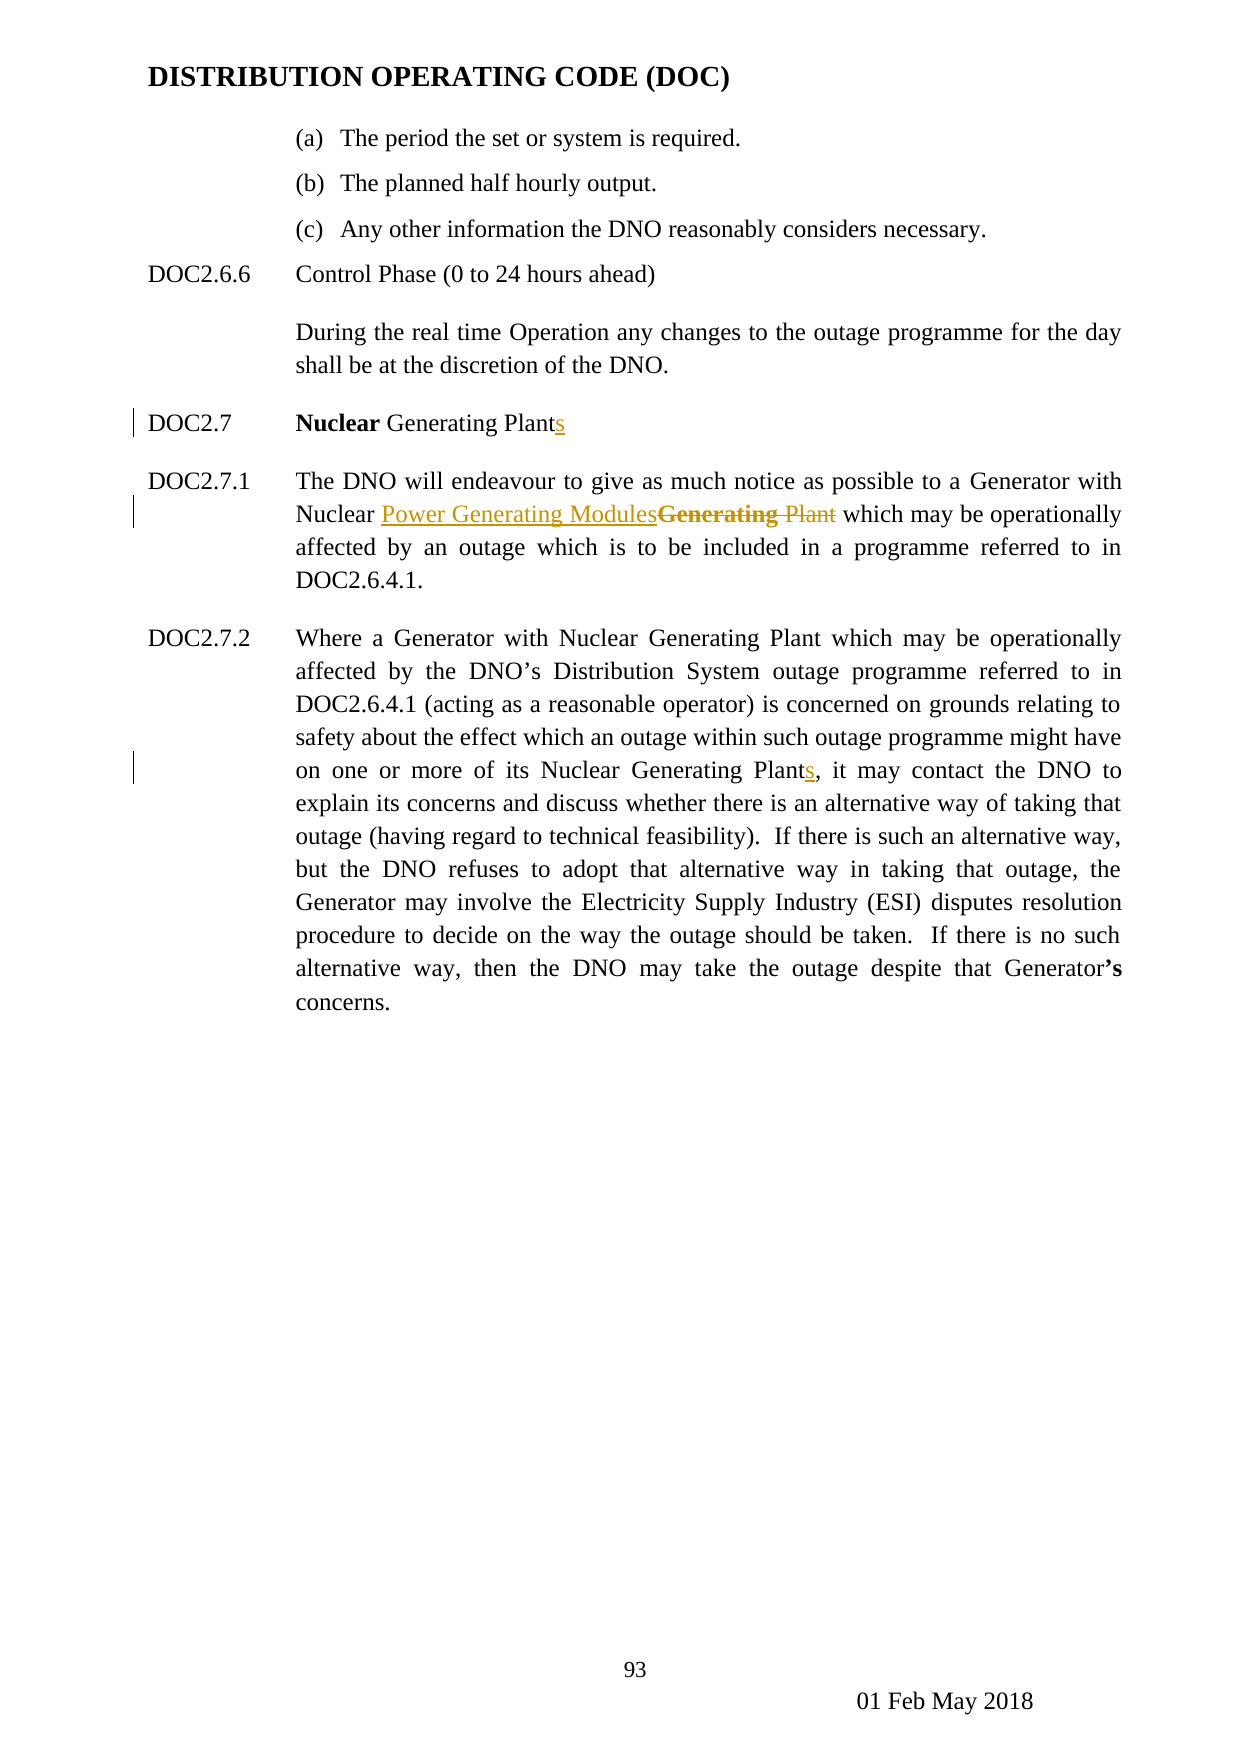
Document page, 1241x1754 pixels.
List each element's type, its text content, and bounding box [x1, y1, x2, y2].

text 2.7.2 Where a Generator with Nuclear which may be operationally affected by the DNO’s Distribution System outage programme referred to in 2.6.4.1 (acting as a reasonable operator) is concerned on grounds relating to safety about the effect which an outage within such outage programme might have on one or more of its Nuclear , it may contact the DNO to explain its concerns and discuss whether there is an alternative way of taking that outage (having regard to technical feasibility). If there is such an alternative way, but the DNO refuses to adopt that alternative way in taking that outage, the Generator may involve the Electricity Supply Industry () disputes resolution procedure to decide on the way the outage should be taken. If there is no such alternative way, then the DNO may take the outage despite that Generator’s concerns. [148, 623, 1122, 1015]
text (c) Any other information the DNO reasonably considers necessary. [295, 214, 1122, 242]
text (a) The period the set or system is required. [295, 123, 1122, 151]
text 2.7 Nuclear [148, 408, 1122, 437]
text 2.7.1 The DNO will endeavour to give as much notice as possible to a Generator with Nuclear which may be operationally affected by an outage which is to be included in a programme referred to in 2.6.4.1. [148, 466, 1122, 594]
text 2.6.6 Control Phase (0 to 24 hours ahead) [148, 259, 1122, 288]
text During the real time Operation any changes to the outage programme for the day shall be at the discretion of the DNO. [148, 317, 1122, 379]
text (b) The planned half hourly output. [295, 168, 1122, 197]
